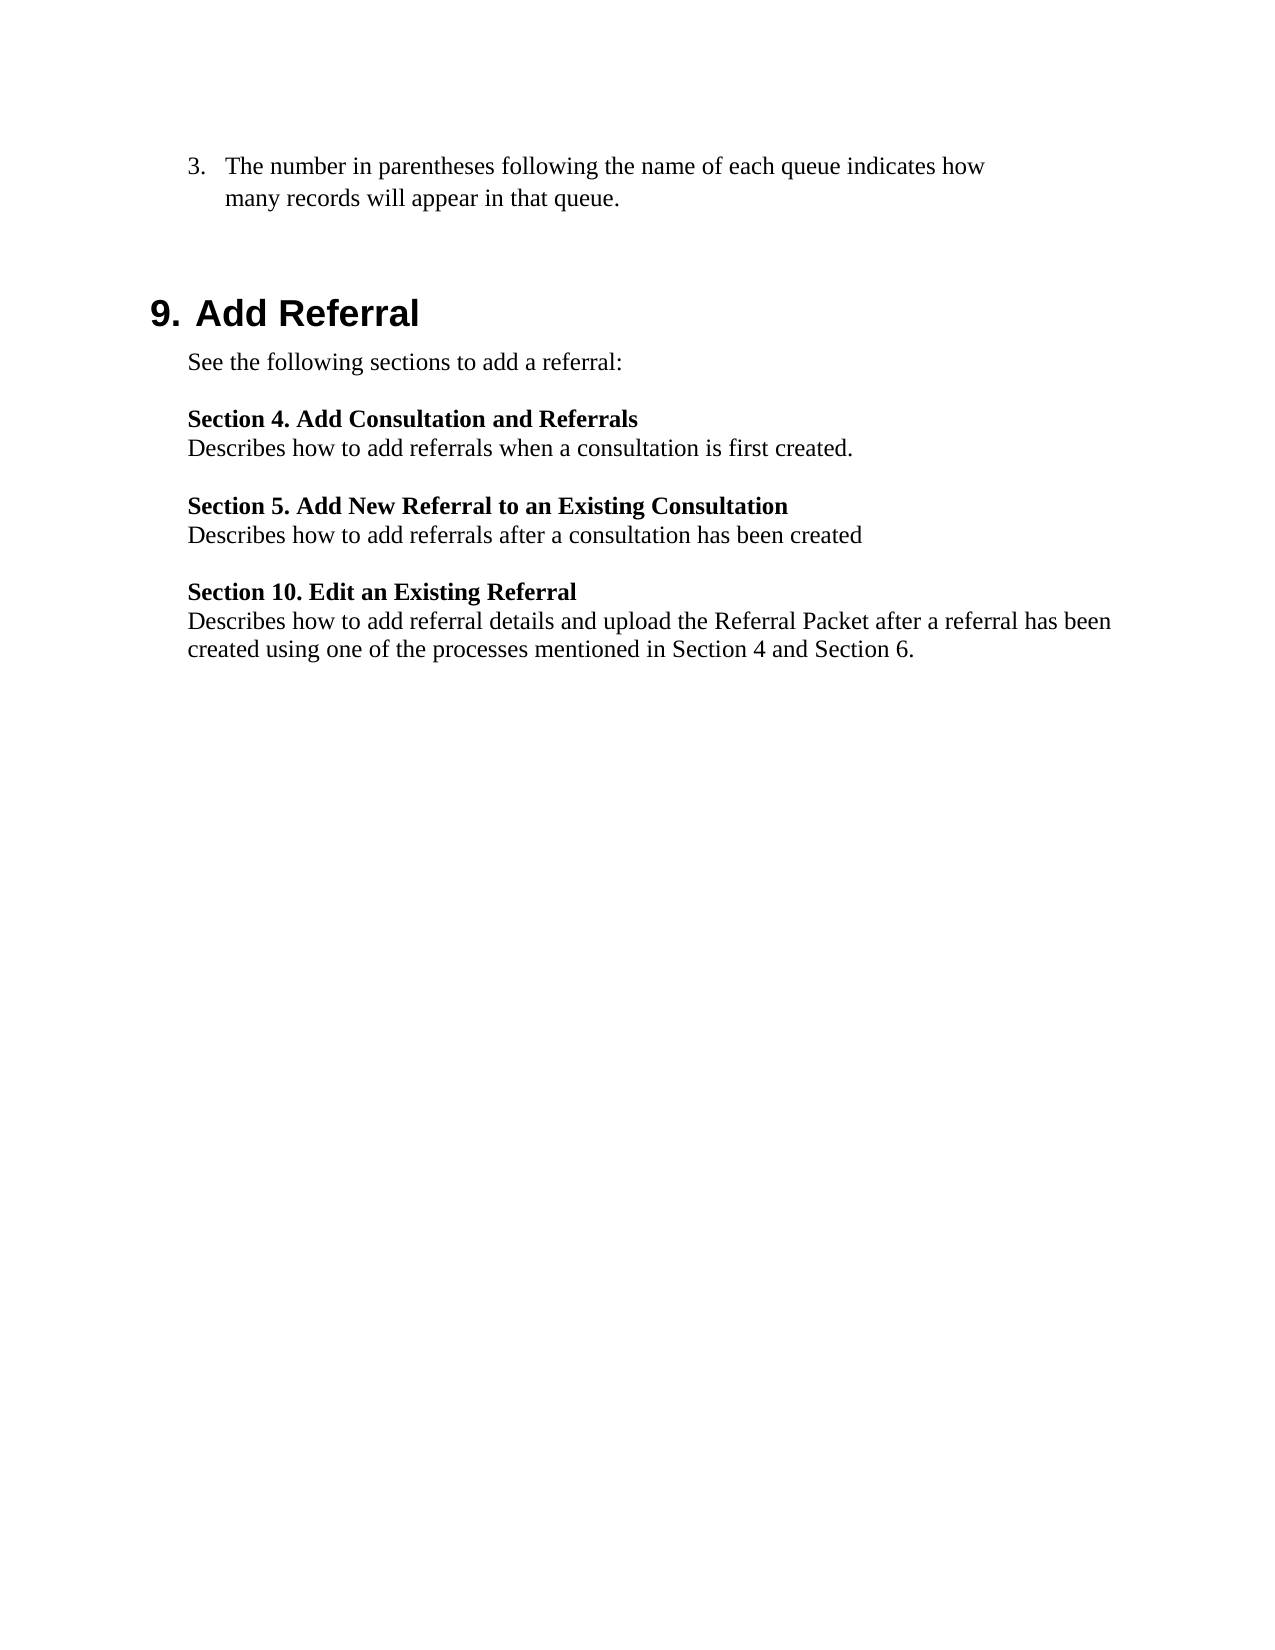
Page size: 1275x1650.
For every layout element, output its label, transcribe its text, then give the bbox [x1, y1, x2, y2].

text Describes how to add referrals when a consultation is first created. [187, 433, 1135, 462]
text See the following sections to add a referral: [187, 347, 1135, 376]
text Describes how to add referrals after a consultation has been created [187, 520, 1135, 548]
subtitle Add Referral [150, 291, 1135, 334]
subtitle Section 4. Add Consultation and Referrals [187, 405, 1135, 433]
text Describes how to add referral details and upload the Referral Packet after a referral has been created using one of the processes mentioned in Section 4 and Section 6. [187, 606, 1121, 663]
subtitle Section 10. Edit an Existing Referral [187, 577, 1135, 606]
list The number in parentheses following the name of each queue indicates how many records will appear in that queue. [187, 151, 1046, 212]
subtitle Section 5. Add New Referral to an Existing Consultation [187, 491, 1135, 519]
